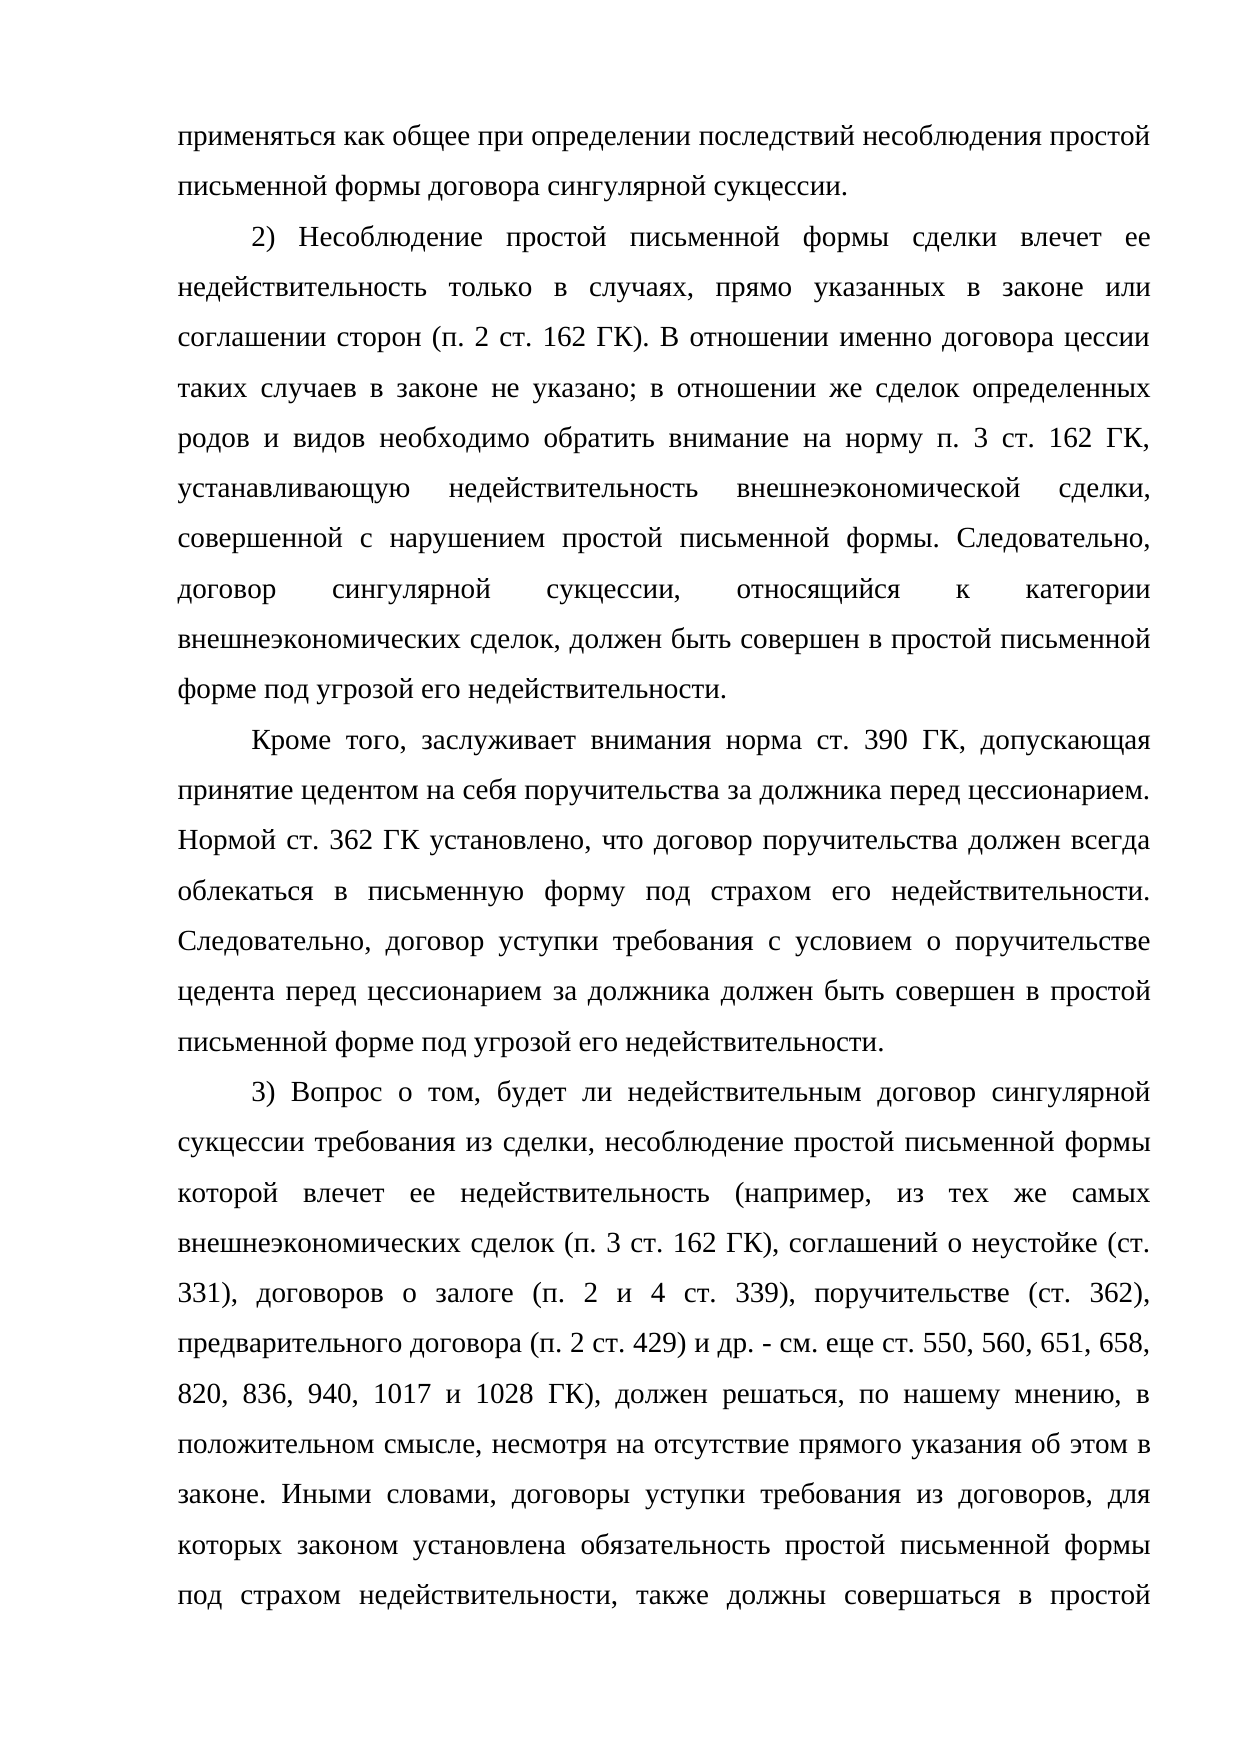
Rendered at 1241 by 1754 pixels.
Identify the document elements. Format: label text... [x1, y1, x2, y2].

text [177, 1074, 1152, 1611]
text Кроме того, заслуживает внимания норма ст. 390 ГК, допускающая принятие цедентом на себя поручительства за должника перед цессионарием. Нормой ст. 362 ГК установлено, что договор поручительства должен всегда облекаться в письменную форму под страхом его недействительности. Следовательно, договор уступки требования с условием о поручительстве цедента перед цессионарием за должника должен быть совершен в простой письменной форме под угрозой его недействительности. [177, 722, 1152, 1057]
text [177, 118, 1152, 202]
text 2) Несоблюдение простой письменной формы сделки влечет ее недействительность только в случаях, прямо указанных в законе или соглашении сторон (п. 2 ст. 162 ГК). В отношении именно договора цессии таких случаев в законе не указано; в отношении же сделок определенных родов и видов необходимо обратить внимание на норму п. 3 ст. 162 ГК, устанавливающую недействительность внешнеэкономической сделки, совершенной с нарушением простой письменной формы. Следовательно, договор сингулярной сукцессии, относящийся к категории внешнеэкономических сделок, должен быть совершен в простой письменной форме под угрозой его недействительности. [177, 219, 1152, 705]
